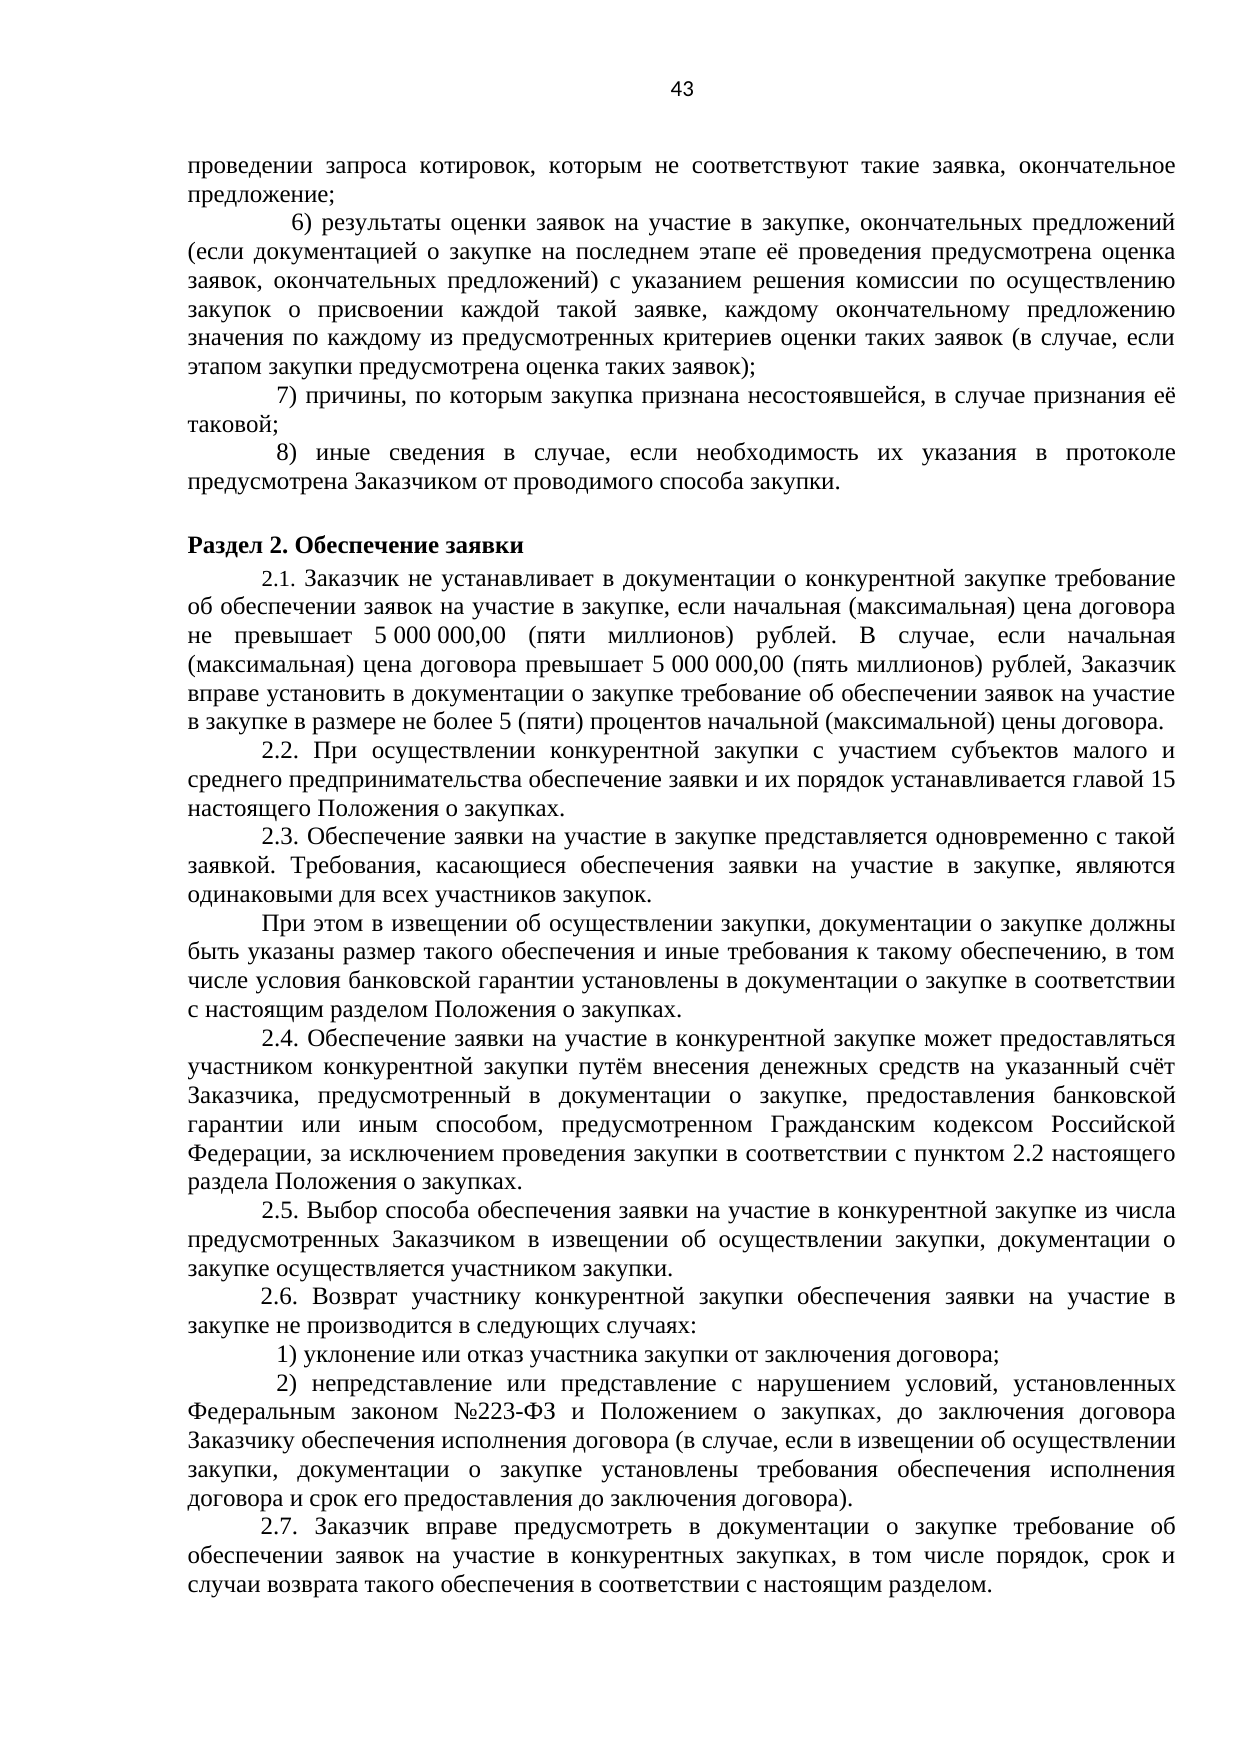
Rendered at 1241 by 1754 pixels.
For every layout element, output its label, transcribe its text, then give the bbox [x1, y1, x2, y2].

text 2.6. Возврат участнику конкурентной закупки обеспечения заявки на участие в закупке не производится в следующих случаях: [187, 1281, 1177, 1339]
text 2.3. Обеспечение заявки на участие в закупке представляется одновременно с такой заявкой. Требования, касающиеся обеспечения заявки на участие в закупке, являются одинаковыми для всех участников закупок. [187, 821, 1177, 908]
text 2) непредставление или представление с нарушением условий, установленных Федеральным законом №223-ФЗ и Положением о закупках, до заключения договора Заказчику обеспечения исполнения договора (в случае, если в извещении об осуществлении закупки, документации о закупке установлены требования обеспечения исполнения договора и срок его предоставления до заключения договора). [187, 1368, 1177, 1511]
text 6) результаты оценки заявок на участие в закупке, окончательных предложений (если документацией о закупке на последнем этапе её проведения предусмотрена оценка заявок, окончательных предложений) с указанием решения комиссии по осуществлению закупок о присвоении каждой такой заявке, каждому окончательному предложению значения по каждому из предусмотренных критериев оценки таких заявок (в случае, если этапом закупки предусмотрена оценка таких заявок); [187, 207, 1177, 380]
text 8) иные сведения в случае, если необходимость их указания в протоколе предусмотрена Заказчиком от проводимого способа закупки. [187, 437, 1177, 495]
text 2.1. Заказчик не устанавливает в документации о конкурентной закупке требование об обеспечении заявок на участие в закупке, если начальная (максимальная) цена договора не превышает 5 000 000,00 (пяти миллионов) рублей. В случае, если начальная (максимальная) цена договора превышает 5 000 000,00 (пять миллионов) рублей, Заказчик вправе установить в документации о закупке требование об обеспечении заявок на участие в закупке в размере не более 5 (пяти) процентов начальной (максимальной) цены договора. [187, 563, 1177, 735]
text При этом в извещении об осуществлении закупки, документации о закупке должны быть указаны размер такого обеспечения и иные требования к такому обеспечению, в том числе условия банковской гарантии установлены в документации о закупке в соответствии с настоящим разделом Положения о закупках. [187, 908, 1177, 1023]
text 2.4. Обеспечение заявки на участие в конкурентной закупке может предоставляться участником конкурентной закупки путём внесения денежных средств на указанный счёт Заказчика, предусмотренный в документации о закупке, предоставления банковской гарантии или иным способом, предусмотренном Гражданским кодексом Российской Федерации, за исключением проведения закупки в соответствии с пунктом 2.2 настоящего раздела Положения о закупках. [187, 1023, 1177, 1195]
text 2.2. При осуществлении конкурентной закупки с участием субъектов малого и среднего предпринимательства обеспечение заявки и их порядок устанавливается главой 15 настоящего Положения о закупках. [187, 735, 1177, 821]
subtitle Раздел 2. Обеспечение заявки [187, 530, 1177, 558]
text 2.7. Заказчик вправе предусмотреть в документации о закупке требование об обеспечении заявок на участие в конкурентных закупках, в том числе порядок, срок и случаи возврата такого обеспечения в соответствии с настоящим разделом. [187, 1511, 1177, 1598]
text 1) уклонение или отказ участника закупки от заключения договора; [187, 1339, 1177, 1368]
text 2.5. Выбор способа обеспечения заявки на участие в конкурентной закупке из числа предусмотренных Заказчиком в извещении об осуществлении закупки, документации о закупке осуществляется участником закупки. [187, 1195, 1177, 1281]
text 7) причины, по которым закупка признана несостоявшейся, в случае признания её таковой; [187, 380, 1177, 437]
